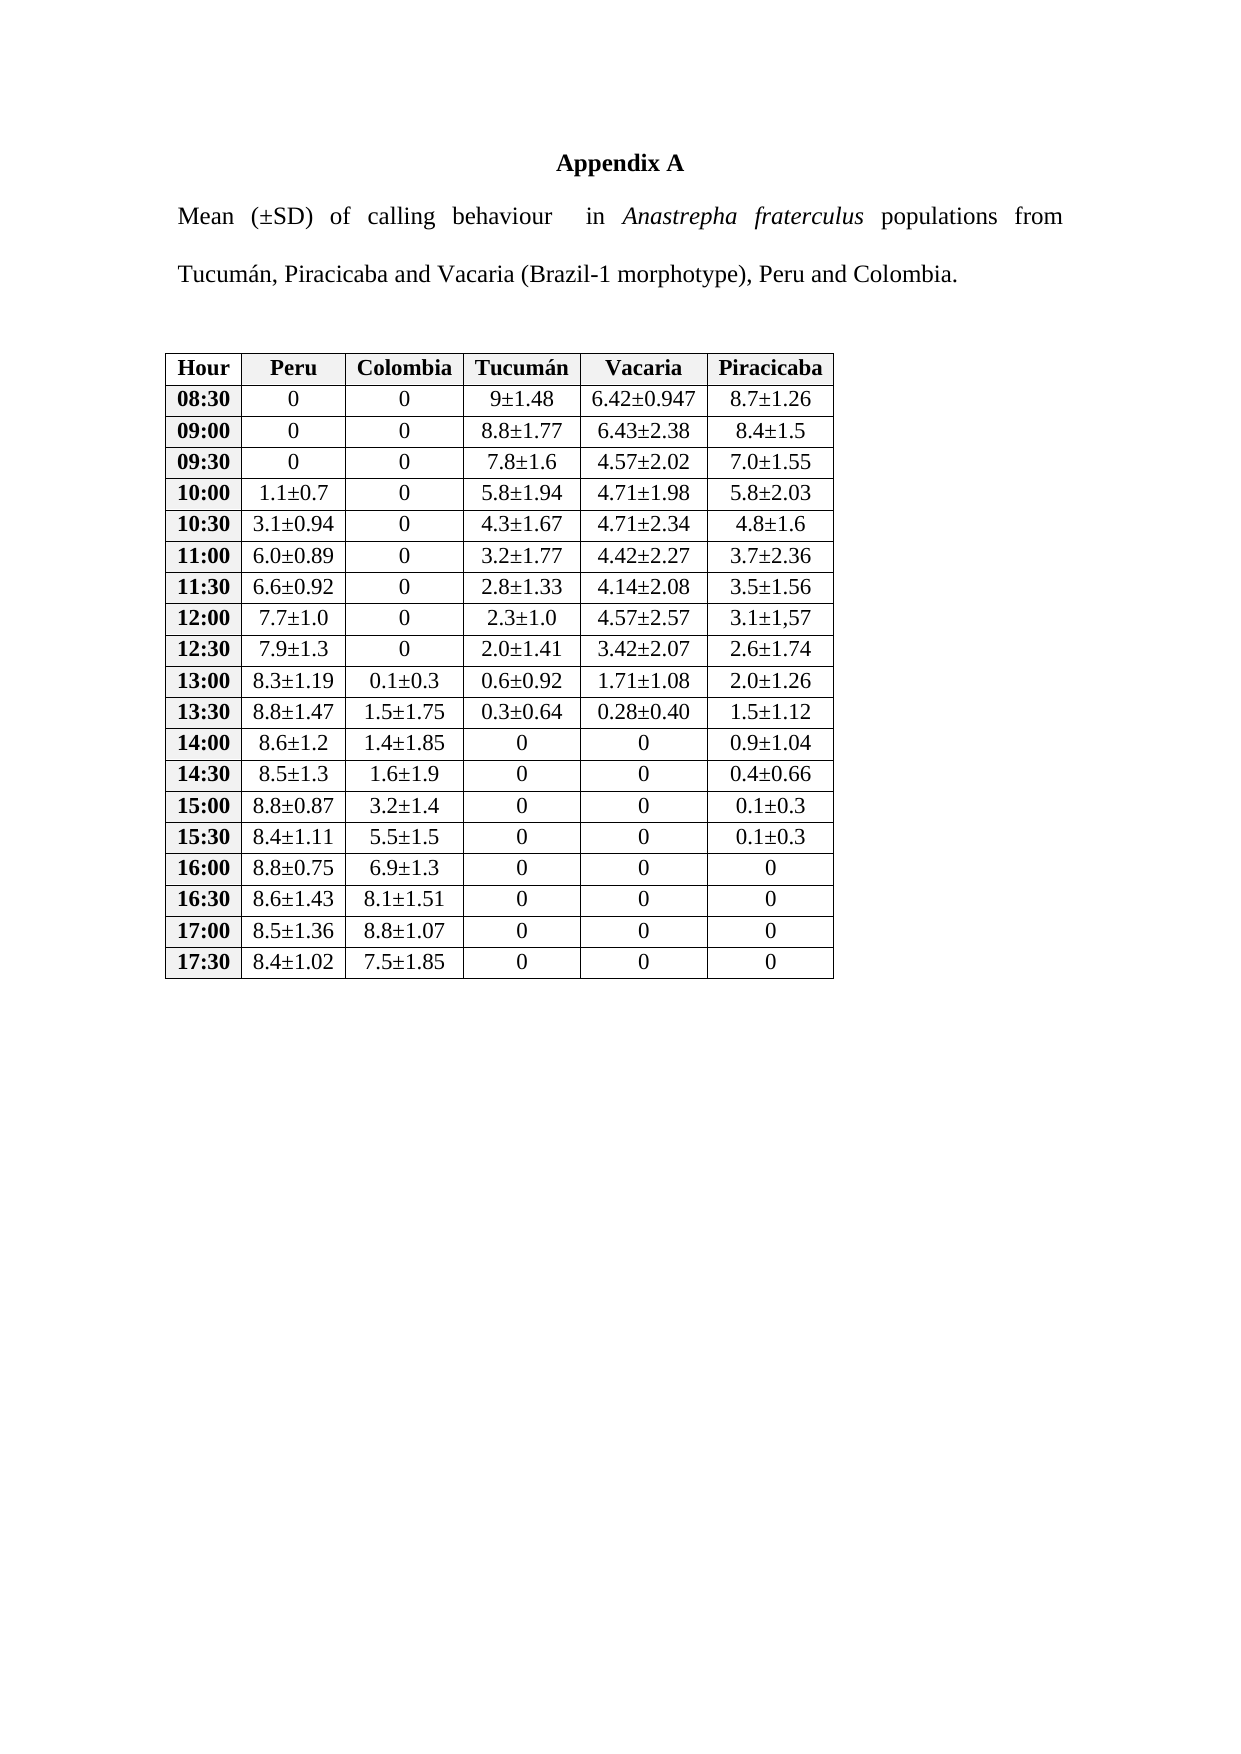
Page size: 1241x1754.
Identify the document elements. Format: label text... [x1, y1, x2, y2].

table_cell 6.43±2.38 [581, 417, 707, 447]
table_cell 2.3±1.0 [464, 604, 580, 634]
table_cell 0 [581, 823, 707, 853]
table_cell 3.5±1.56 [708, 573, 833, 603]
table_cell 7.9±1.3 [242, 636, 345, 666]
table_cell 6.6±0.92 [242, 573, 345, 603]
table_cell 8.8±0.75 [242, 854, 345, 884]
table_cell 8.6±1.2 [242, 729, 345, 759]
table_cell 0.1±0.3 [346, 667, 463, 697]
table_cell 8.6±1.43 [242, 886, 345, 916]
table_cell 3.2±1.77 [464, 542, 580, 572]
table_cell 0 [581, 948, 707, 978]
table_cell 0 [464, 854, 580, 884]
table_cell 8.4±1.11 [242, 823, 345, 853]
table_cell 0.1±0.3 [708, 823, 833, 853]
table_cell 4.3±1.67 [464, 511, 580, 541]
table_cell 13:00 [166, 667, 241, 697]
table_cell 7.0±1.55 [708, 448, 833, 478]
table_header Colombia [346, 354, 463, 384]
table_cell 8.8±1.47 [242, 698, 345, 728]
table_cell 0 [464, 792, 580, 822]
table_cell 3.42±2.07 [581, 636, 707, 666]
table_cell 4.57±2.02 [581, 448, 707, 478]
table_cell 7.5±1.85 [346, 948, 463, 978]
table_header Piracicaba [708, 354, 833, 384]
table_cell 0 [708, 854, 833, 884]
table_cell 2.0±1.26 [708, 667, 833, 697]
table_cell 0.6±0.92 [464, 667, 580, 697]
table_cell 8.8±1.07 [346, 917, 463, 947]
table_cell 0 [464, 917, 580, 947]
table_cell 4.71±1.98 [581, 479, 707, 509]
table_cell 0 [464, 886, 580, 916]
table_cell 0 [581, 792, 707, 822]
table_cell 11:00 [166, 542, 241, 572]
table_cell 3.1±1,57 [708, 604, 833, 634]
table_cell 15:00 [166, 792, 241, 822]
table_cell 2.8±1.33 [464, 573, 580, 603]
table_cell 12:30 [166, 636, 241, 666]
table_cell 17:00 [166, 917, 241, 947]
table_cell 11:30 [166, 573, 241, 603]
table_cell 7.7±1.0 [242, 604, 345, 634]
table_cell 12:00 [166, 604, 241, 634]
table_cell 1.6±1.9 [346, 761, 463, 791]
table_cell 0.28±0.40 [581, 698, 707, 728]
table_cell 0 [346, 417, 463, 447]
table_cell 13:30 [166, 698, 241, 728]
table_cell 0 [581, 854, 707, 884]
table_cell 4.71±2.34 [581, 511, 707, 541]
table_cell 7.8±1.6 [464, 448, 580, 478]
table_header Hour [166, 354, 241, 384]
table_cell 0 [346, 604, 463, 634]
table_cell 8.8±0.87 [242, 792, 345, 822]
table_cell 6.0±0.89 [242, 542, 345, 572]
table_cell 3.7±2.36 [708, 542, 833, 572]
table_header Peru [242, 354, 345, 384]
table_cell 0 [242, 386, 345, 416]
table_cell 0 [708, 917, 833, 947]
table_cell 6.9±1.3 [346, 854, 463, 884]
table_cell 0 [464, 823, 580, 853]
table_cell 14:00 [166, 729, 241, 759]
table_cell 8.5±1.36 [242, 917, 345, 947]
table_cell 4.8±1.6 [708, 511, 833, 541]
table_cell 1.4±1.85 [346, 729, 463, 759]
table_cell 0.4±0.66 [708, 761, 833, 791]
table_cell 1.1±0.7 [242, 479, 345, 509]
table_cell 1.5±1.12 [708, 698, 833, 728]
table_cell 0 [242, 448, 345, 478]
table_cell 4.42±2.27 [581, 542, 707, 572]
table_cell 14:30 [166, 761, 241, 791]
table_cell 0 [464, 729, 580, 759]
table_cell 0 [346, 511, 463, 541]
text Appendix A [177, 148, 1063, 176]
table_cell 8.7±1.26 [708, 386, 833, 416]
table_cell 0 [708, 886, 833, 916]
text Mean (±SD) of calling behaviour in Anastrepha fraterculus populations from Tucumán, Piracicaba and Vacaria (Brazil-1 morphotype), Peru and Colombia. [177, 201, 1063, 288]
table_cell 5.8±1.94 [464, 479, 580, 509]
table_cell 0 [346, 573, 463, 603]
table_cell 2.0±1.41 [464, 636, 580, 666]
table_cell 3.1±0.94 [242, 511, 345, 541]
table_cell 2.6±1.74 [708, 636, 833, 666]
table_cell 16:00 [166, 854, 241, 884]
table_cell 1.71±1.08 [581, 667, 707, 697]
table_cell 8.5±1.3 [242, 761, 345, 791]
table_cell 09:30 [166, 448, 241, 478]
table_cell 4.57±2.57 [581, 604, 707, 634]
table_cell 0 [708, 948, 833, 978]
table_cell 0 [346, 386, 463, 416]
table_cell 4.14±2.08 [581, 573, 707, 603]
table_cell 8.4±1.02 [242, 948, 345, 978]
table_cell 5.8±2.03 [708, 479, 833, 509]
table_header Vacaria [581, 354, 707, 384]
table_cell 0 [464, 948, 580, 978]
table_cell 10:00 [166, 479, 241, 509]
table_cell 1.5±1.75 [346, 698, 463, 728]
table_cell 0 [346, 636, 463, 666]
table_cell 15:30 [166, 823, 241, 853]
table_cell 0.1±0.3 [708, 792, 833, 822]
table_cell 0 [581, 729, 707, 759]
table_cell 6.42±0.947 [581, 386, 707, 416]
table_cell 0 [464, 761, 580, 791]
table_cell 10:30 [166, 511, 241, 541]
table_cell 5.5±1.5 [346, 823, 463, 853]
table_cell 0 [581, 761, 707, 791]
table_cell 0 [242, 417, 345, 447]
table_cell 0.3±0.64 [464, 698, 580, 728]
table_cell 3.2±1.4 [346, 792, 463, 822]
table_cell 16:30 [166, 886, 241, 916]
table_cell 8.8±1.77 [464, 417, 580, 447]
table_cell 0 [581, 917, 707, 947]
table_cell 0 [581, 886, 707, 916]
table_cell 0 [346, 542, 463, 572]
table_cell 8.3±1.19 [242, 667, 345, 697]
table_cell 0.9±1.04 [708, 729, 833, 759]
table_cell 8.4±1.5 [708, 417, 833, 447]
table_cell 09:00 [166, 417, 241, 447]
table_cell 17:30 [166, 948, 241, 978]
table_cell 0 [346, 448, 463, 478]
table_header Tucumán [464, 354, 580, 384]
table_cell 8.1±1.51 [346, 886, 463, 916]
table_cell 08:30 [166, 386, 241, 416]
table_cell 9±1.48 [464, 386, 580, 416]
table_cell 0 [346, 479, 463, 509]
